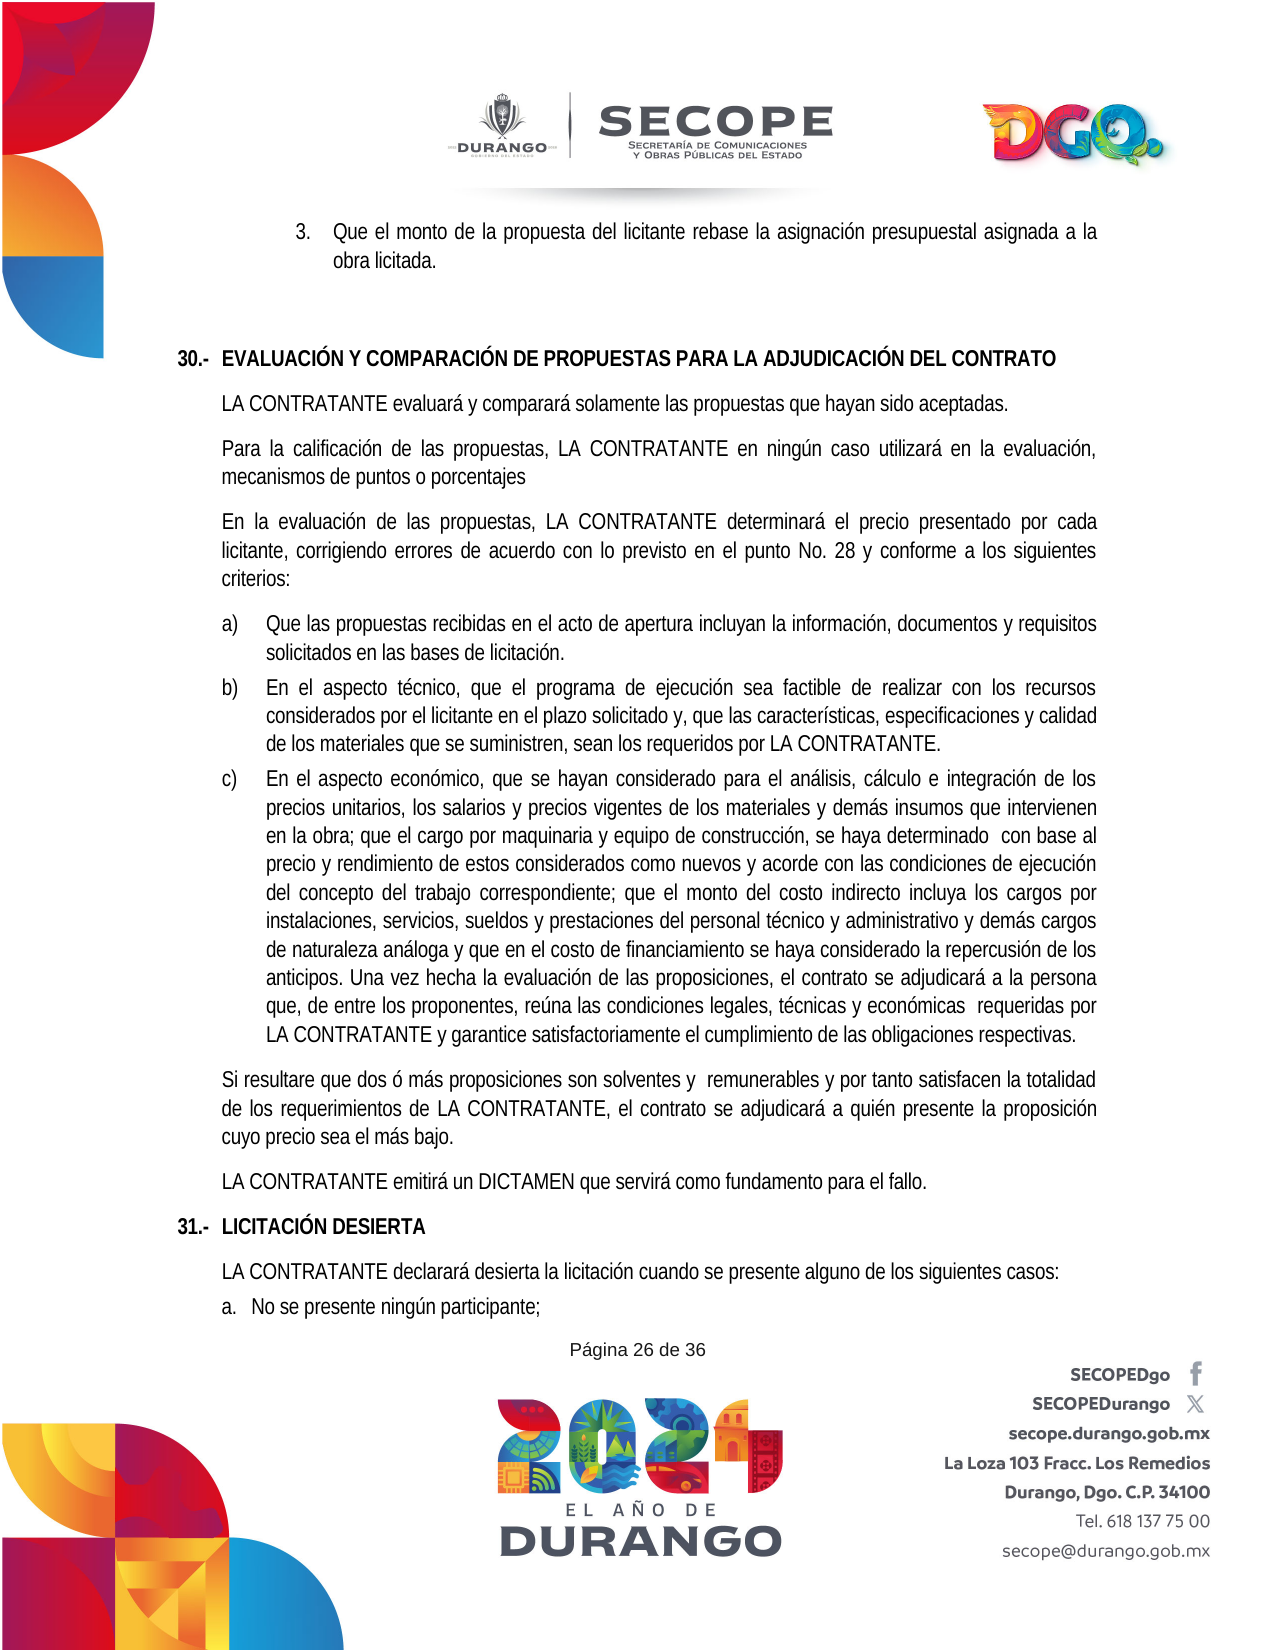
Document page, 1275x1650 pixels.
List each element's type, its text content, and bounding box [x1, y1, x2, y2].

text Si resultare que dos ó más proposiciones son solventes y remunerables y por tanto satisfacen la totalidad de los requerimientos de LA CONTRATANTE, el contrato se adjudicará a quién presente la proposición cuyo precio sea el más bajo. [221, 1066, 1098, 1149]
text a) Que las propuestas recibidas en el acto de apertura incluyan la información, documentos y requisitos solicitados en las bases de licitación. [221, 610, 1098, 665]
picture [2, 1, 1275, 1650]
list No se presente ningún participante; [221, 1293, 1098, 1319]
text c) En el aspecto económico, que se hayan considerado para el análisis, cálculo e integración de los precios unitarios, los salarios y precios vigentes de los materiales y demás insumos que intervienen en la obra; que el cargo por maquinaria y equipo de construcción, se haya determinado con base al precio y rendimiento de estos considerados como nuevos y acorde con las condiciones de ejecución del concepto del trabajo correspondiente; que el monto del costo indirecto incluya los cargos por instalaciones, servicios, sueldos y prestaciones del personal técnico y administrativo y demás cargos de naturaleza análoga y que en el costo de financiamiento se haya considerado la repercusión de los anticipos. Una vez hecha la evaluación de las proposiciones, el contrato se adjudicará a la persona que, de entre los proponentes, reúna las condiciones legales, técnicas y económicas requeridas por LA CONTRATANTE y garantice satisfactoriamente el cumplimiento de las obligaciones respectivas. [221, 765, 1098, 1047]
text LA CONTRATANTE emitirá un DICTAMEN que servirá como fundamento para el fallo. [221, 1168, 1098, 1194]
text 30.- EVALUACIÓN Y COMPARACIÓN DE PROPUESTAS PARA LA ADJUDICACIÓN DEL CONTRATO [177, 344, 1098, 371]
text LA CONTRATANTE evaluará y comparará solamente las propuestas que hayan sido aceptadas. [221, 390, 1098, 416]
text Para la calificación de las propuestas, LA CONTRATANTE en ningún caso utilizará en la evaluación, mecanismos de puntos o porcentajes [221, 435, 1098, 489]
text 31.- LICITACIÓN DESIERTA [177, 1213, 1098, 1239]
text En la evaluación de las propuestas, LA CONTRATANTE determinará el precio presentado por cada licitante, corrigiendo errores de acuerdo con lo previsto en el punto No. 28 y conforme a los siguientes criterios: [221, 508, 1098, 592]
text LA CONTRATANTE declarará desierta la licitación cuando se presente alguno de los siguientes casos: [221, 1258, 1098, 1284]
list Que el monto de la propuesta del licitante rebase la asignación presupuestal asignada a la obra licitada. [295, 218, 1098, 273]
text b) En el aspecto técnico, que el programa de ejecución sea factible de realizar con los recursos considerados por el licitante en el plazo solicitado y, que las características, especificaciones y calidad de los materiales que se suministren, sean los requeridos por LA CONTRATANTE. [221, 673, 1098, 757]
